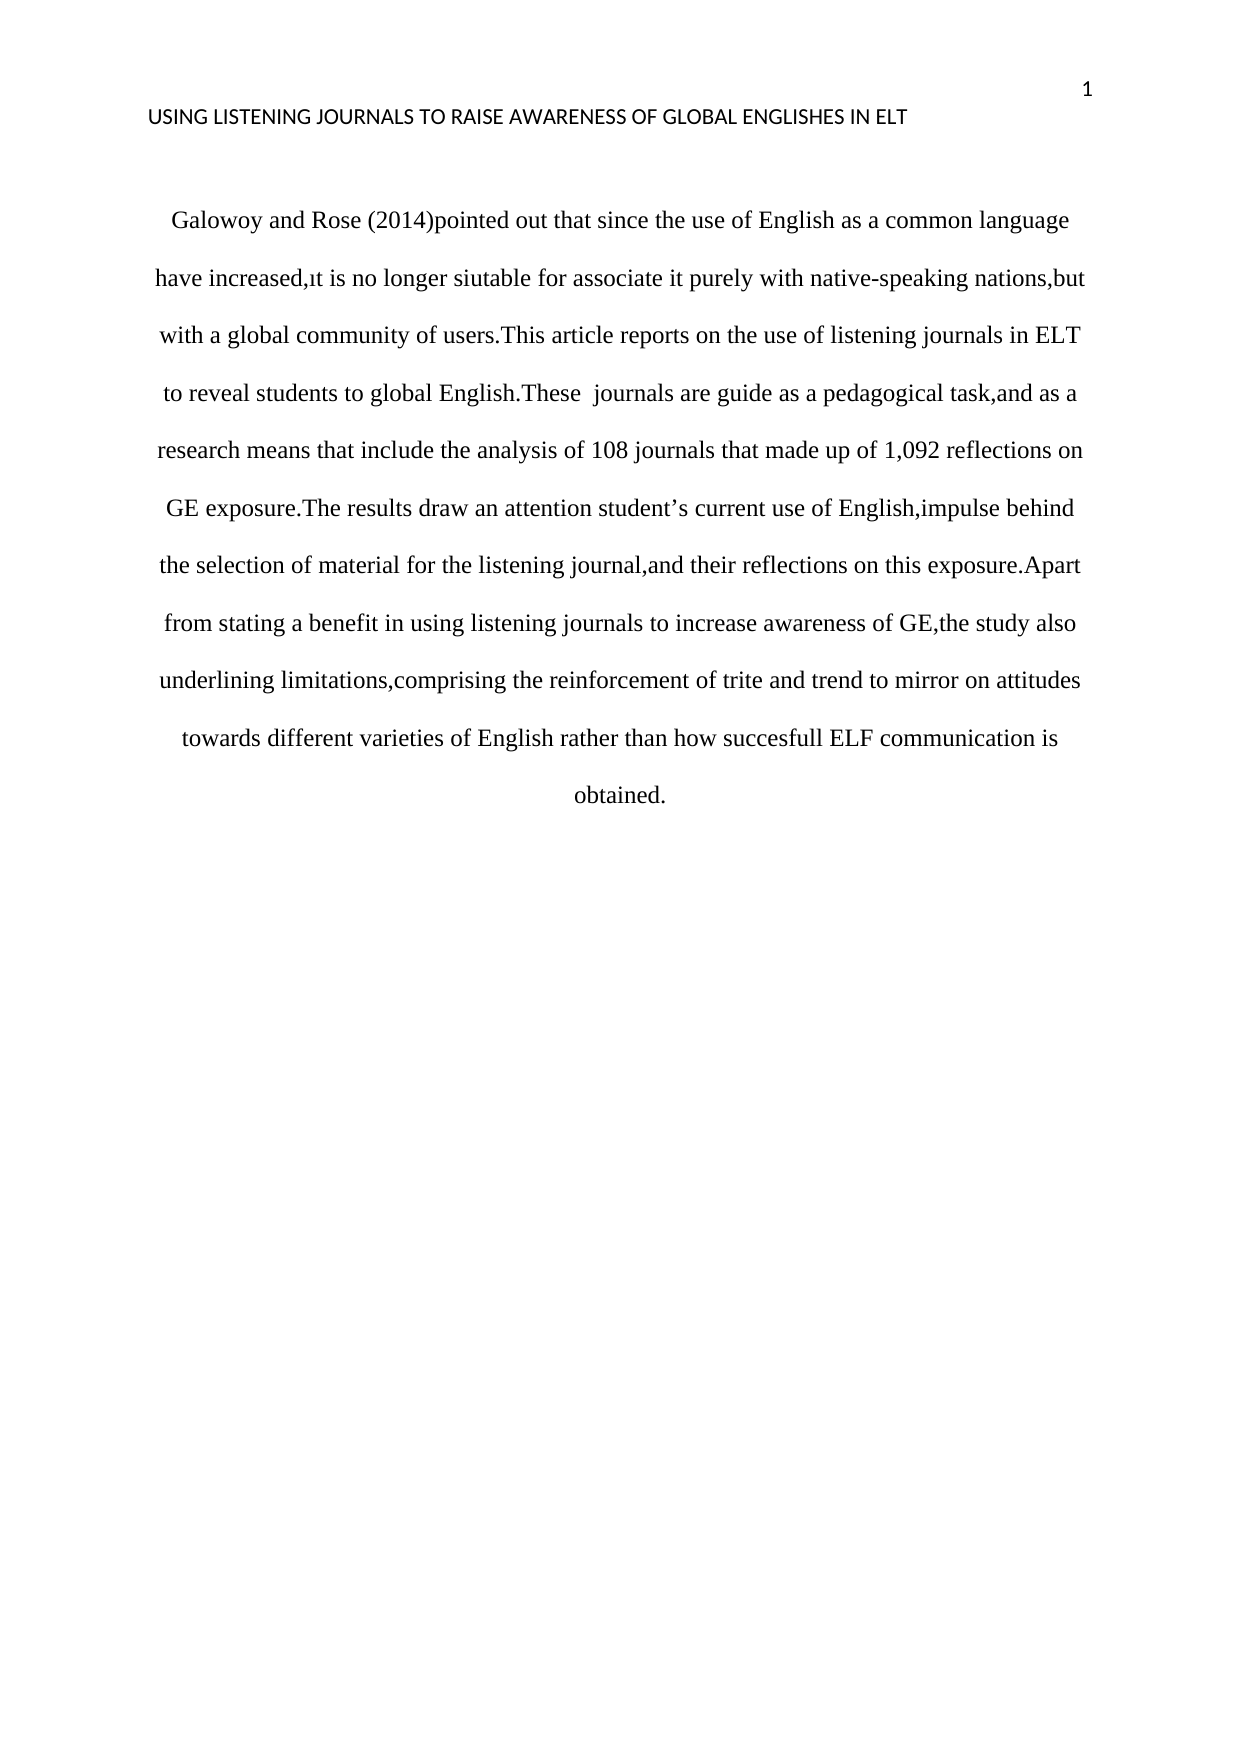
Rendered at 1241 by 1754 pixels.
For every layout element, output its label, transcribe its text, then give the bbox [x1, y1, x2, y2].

text Galowoy and Rose (2014)pointed out that since the use of English as a common language have increased,ıt is no longer siutable for associate it purely with native-speaking nations,but with a global community of users.This article reports on the use of listening journals in ELT to reveal students to global English.These journals are guide as a pedagogical task,and as a research means that include the analysis of 108 journals that made up of 1,092 reflections on GE exposure.The results draw an attention student’s current use of English,impulse behind the selection of material for the listening journal,and their reflections on this exposure.Apart from stating a benefit in using listening journals to increase awareness of GE,the study also underlining limitations,comprising the reinforcement of trite and trend to mirror on attitudes towards different varieties of English rather than how succesfull ELF communication is obtained. [148, 205, 1093, 809]
